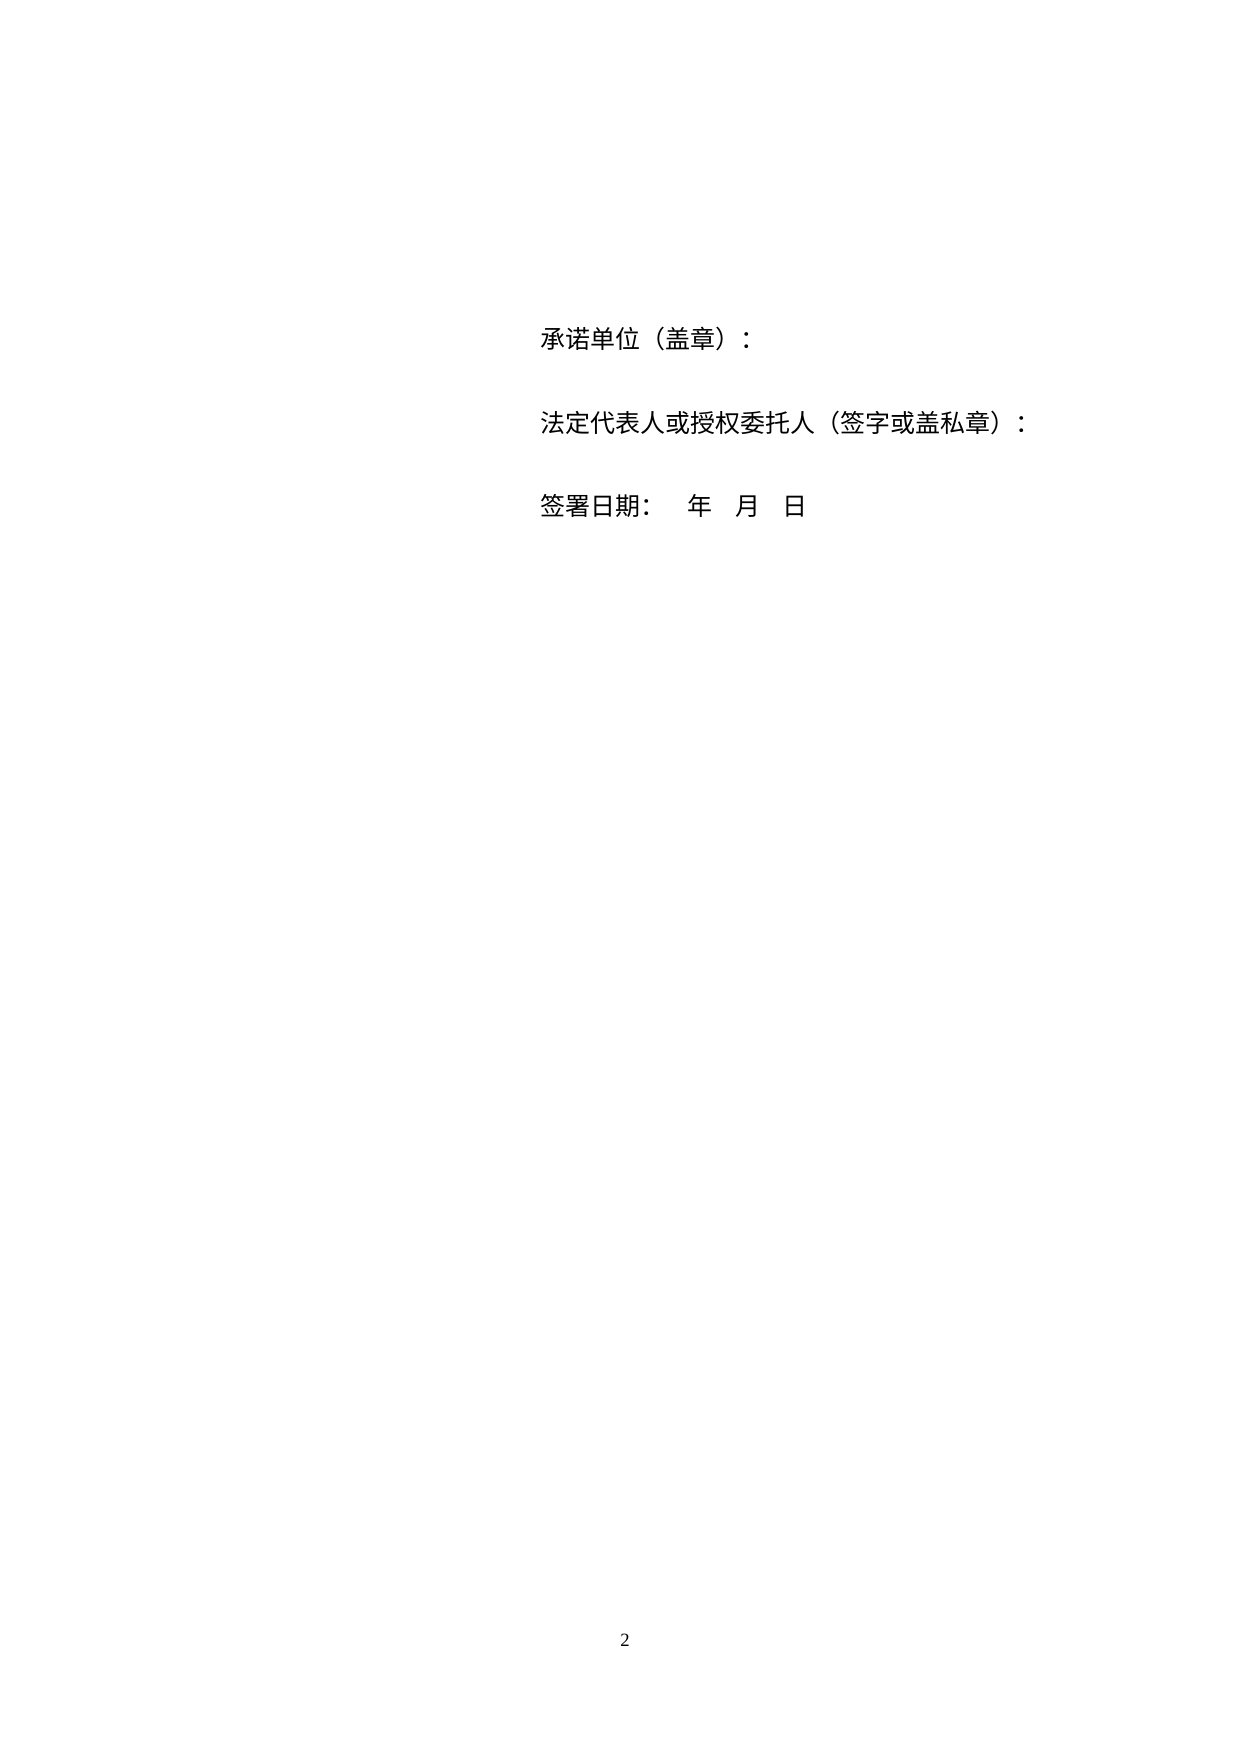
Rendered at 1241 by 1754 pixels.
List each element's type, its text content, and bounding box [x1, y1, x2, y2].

text 签署日期： 年 月 日 [165, 472, 1084, 537]
text 法定代表人或授权委托人（签字或盖私章）： [165, 389, 1084, 454]
text 承诺单位（盖章）： [165, 306, 1084, 371]
